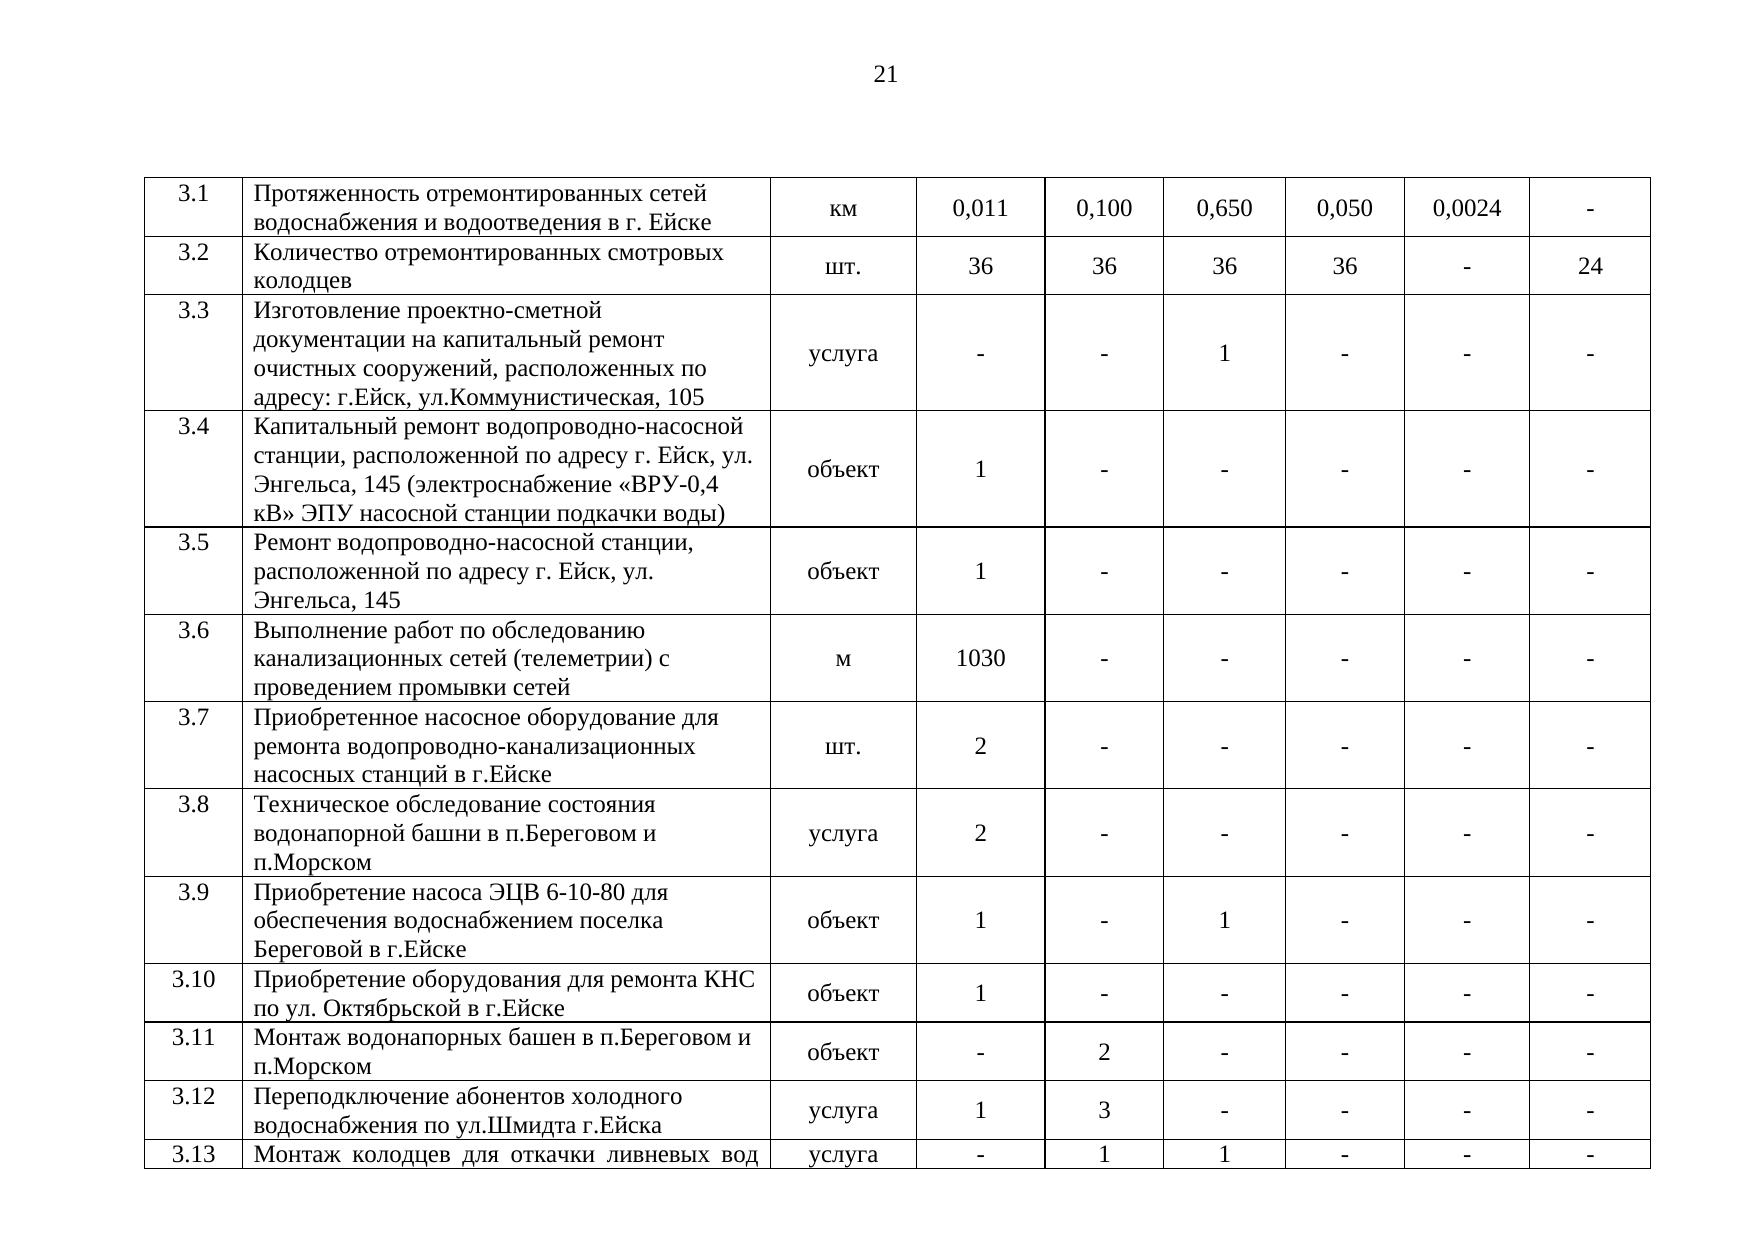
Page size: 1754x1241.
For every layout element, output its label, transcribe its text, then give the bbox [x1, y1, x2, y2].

table_cell - [1286, 789, 1404, 876]
table_cell 3.10 [145, 964, 242, 1021]
table_cell м [771, 615, 916, 701]
table_cell - [1530, 528, 1650, 614]
table_cell - [917, 1140, 1044, 1168]
table_cell Переподключение абонентов холодного водоснабжения по ул.Шмидта г.Ейска [243, 1081, 770, 1138]
table_cell - [1405, 789, 1529, 876]
table_cell - [1286, 528, 1404, 614]
table_cell - [1530, 615, 1650, 701]
table_cell объект [771, 877, 916, 963]
table_cell - [1530, 964, 1650, 1021]
table_cell 1 [917, 528, 1044, 614]
table_cell объект [771, 964, 916, 1021]
table_cell 0,050 [1286, 178, 1404, 236]
table_cell - [1164, 964, 1285, 1021]
table_cell 3.1 [145, 178, 242, 236]
table_cell Протяженность отремонтированных сетей водоснабжения и водоотведения в г. Ейске [243, 178, 770, 236]
table_cell - [1405, 528, 1529, 614]
table_cell Количество отремонтированных смотровых колодцев [243, 237, 770, 294]
table_cell 0,100 [1046, 178, 1163, 236]
table_cell - [1286, 615, 1404, 701]
table_cell Техническое обследование состояния водонапорной башни в п.Береговом и п.Морском [243, 789, 770, 876]
table_cell - [1405, 702, 1529, 788]
table_cell - [1046, 702, 1163, 788]
table_cell 3.2 [145, 237, 242, 294]
table_cell - [1286, 1023, 1404, 1080]
table_cell - [1405, 295, 1529, 410]
table_cell услуга [771, 295, 916, 410]
table_cell - [1286, 295, 1404, 410]
table_cell - [1530, 411, 1650, 526]
table_cell - [1286, 877, 1404, 963]
table_cell - [1046, 295, 1163, 410]
table_cell 3.8 [145, 789, 242, 876]
table_cell 0,0024 [1405, 178, 1529, 236]
table_cell 3 [1046, 1081, 1163, 1138]
table_cell - [1405, 411, 1529, 526]
table_cell Приобретение насоса ЭЦВ 6-10-80 для обеспечения водоснабжением поселка Береговой в г.Ейске [243, 877, 770, 963]
table_cell шт. [771, 702, 916, 788]
table_cell 1 [917, 1081, 1044, 1138]
table_cell - [1286, 411, 1404, 526]
table_cell - [1405, 877, 1529, 963]
table_cell 1 [1046, 1140, 1163, 1168]
table_cell Ремонт водопроводно-насосной станции, расположенной по адресу г. Ейск, ул. Энгельса, 145 [243, 528, 770, 614]
table_cell Капитальный ремонт водопроводно-насосной станции, расположенной по адресу г. Ейск, ул. Энгельса, 145 (электроснабжение «ВРУ-0,4 кВ» ЭПУ насосной станции подкачки воды) [243, 411, 770, 526]
table_cell - [1046, 877, 1163, 963]
table_cell 2 [1046, 1023, 1163, 1080]
table_cell 0,650 [1164, 178, 1285, 236]
table_cell объект [771, 1023, 916, 1080]
table_cell - [1530, 877, 1650, 963]
table_cell шт. [771, 237, 916, 294]
table_cell - [1164, 615, 1285, 701]
table_cell - [1164, 528, 1285, 614]
table_cell услуга [771, 789, 916, 876]
table_cell 3.5 [145, 528, 242, 614]
table_cell объект [771, 528, 916, 614]
table_cell 1 [917, 411, 1044, 526]
table_cell - [1046, 411, 1163, 526]
table_cell услуга [771, 1081, 916, 1138]
table_cell 36 [1164, 237, 1285, 294]
table_cell 1 [917, 877, 1044, 963]
table_cell 1 [1164, 1140, 1285, 1168]
table_cell 3.13 [145, 1140, 242, 1168]
table_cell 3.7 [145, 702, 242, 788]
table_cell - [1046, 789, 1163, 876]
table_cell - [1530, 1023, 1650, 1080]
table_cell - [1164, 702, 1285, 788]
table_cell 3.9 [145, 877, 242, 963]
table_cell 3.4 [145, 411, 242, 526]
table_cell Изготовление проектно-сметной документации на капитальный ремонт очистных сооружений, расположенных по адресу: г.Ейск, ул.Коммунистическая, 105 [243, 295, 770, 410]
table_cell - [1530, 1081, 1650, 1138]
table_cell 36 [917, 237, 1044, 294]
table_cell - [1405, 964, 1529, 1021]
table_cell - [1046, 615, 1163, 701]
table_cell - [917, 1023, 1044, 1080]
table_cell - [1530, 1140, 1650, 1168]
table_cell - [1530, 295, 1650, 410]
table_cell - [1286, 1081, 1404, 1138]
table_cell - [1046, 964, 1163, 1021]
table_cell 3.12 [145, 1081, 242, 1138]
table_cell Выполнение работ по обследованию канализационных сетей (телеметрии) с проведением промывки сетей [243, 615, 770, 701]
table_cell - [1164, 1023, 1285, 1080]
table_cell Приобретение оборудования для ремонта КНС по ул. Октябрьской в г.Ейске [243, 964, 770, 1021]
table_cell - [1405, 1140, 1529, 1168]
table_cell км [771, 178, 916, 236]
table_cell - [1286, 1140, 1404, 1168]
table_cell - [1164, 1081, 1285, 1138]
table_cell - [1164, 411, 1285, 526]
table_cell 3.6 [145, 615, 242, 701]
table_cell - [1286, 964, 1404, 1021]
table_cell - [1405, 1081, 1529, 1138]
table_cell Монтаж водонапорных башен в п.Береговом и п.Морском [243, 1023, 770, 1080]
table_cell услуга [771, 1140, 916, 1168]
table_cell - [1046, 528, 1163, 614]
table_cell - [1286, 702, 1404, 788]
table_cell 1 [917, 964, 1044, 1021]
table_cell 0,011 [917, 178, 1044, 236]
table_cell - [1405, 615, 1529, 701]
table_cell 36 [1286, 237, 1404, 294]
table_cell - [1530, 789, 1650, 876]
table_cell объект [771, 411, 916, 526]
table_cell - [1405, 237, 1529, 294]
table_cell - [1405, 1023, 1529, 1080]
table_cell 36 [1046, 237, 1163, 294]
table_cell 3.11 [145, 1023, 242, 1080]
table_cell 24 [1530, 237, 1650, 294]
table_cell - [1530, 702, 1650, 788]
table_cell - [1164, 789, 1285, 876]
table_cell 1 [1164, 877, 1285, 963]
table_cell 1 [1164, 295, 1285, 410]
table_cell Приобретенное насосное оборудование для ремонта водопроводно-канализационных насосных станций в г.Ейске [243, 702, 770, 788]
table_cell 3.3 [145, 295, 242, 410]
table_cell 2 [917, 789, 1044, 876]
table_cell - [917, 295, 1044, 410]
table_cell 2 [917, 702, 1044, 788]
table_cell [243, 1140, 770, 1168]
table_cell - [1530, 178, 1650, 236]
table_cell 1030 [917, 615, 1044, 701]
